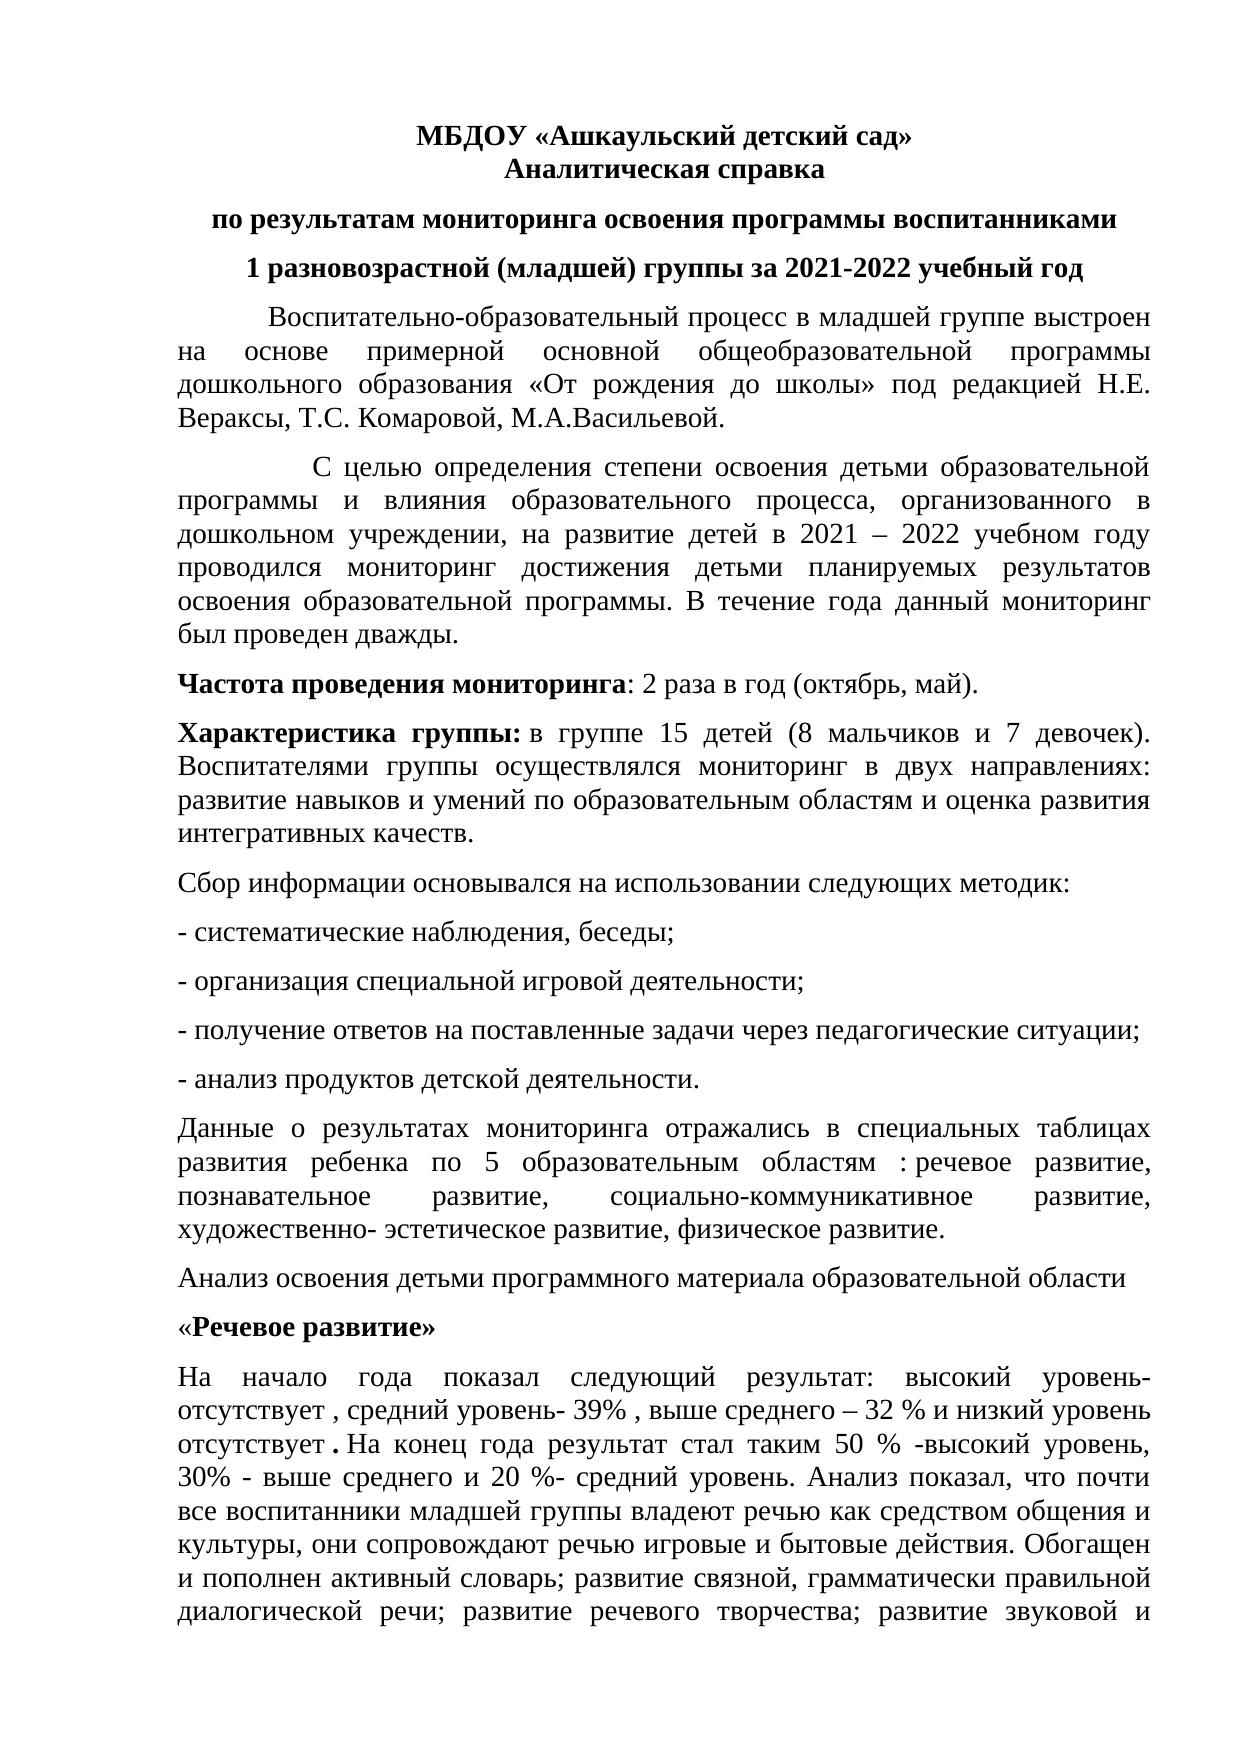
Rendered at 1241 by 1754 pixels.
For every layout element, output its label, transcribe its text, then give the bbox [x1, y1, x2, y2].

text «Речевое развитие» [177, 1309, 1152, 1343]
text Характеристика группы: в группе 15 детей (8 мальчиков и 7 девочек). Воспитателями группы осуществлялся мониторинг в двух направлениях: развитие навыков и умений по образовательным областям и оценка развития интегративных качеств. [177, 715, 1152, 849]
text Данные о результатах мониторинга отражались в специальных таблицах развития ребенка по 5 образовательным областям : речевое развитие, познавательное развитие, социально-коммуникативное развитие, художественно- эстетическое развитие, физическое развитие. [177, 1111, 1152, 1245]
text - анализ продуктов детской деятельности. [177, 1061, 1152, 1095]
text МБДОУ «Ашкаульский детский сад» Аналитическая справка [177, 118, 1152, 185]
text - получение ответов на поставленные задачи через педагогические ситуации; [177, 1012, 1152, 1046]
text - систематические наблюдения, беседы; [177, 914, 1152, 947]
text Сбор информации основывался на использовании следующих методик: [177, 865, 1152, 898]
text по результатам мониторинга освоения программы воспитанниками [177, 201, 1152, 234]
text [177, 1359, 1152, 1627]
text Анализ освоения детьми программного материала образовательной области [177, 1260, 1152, 1294]
text 1 разновозрастной (младшей) группы за 2021-2022 учебный год [177, 250, 1152, 283]
text С целью определения степени освоения детьми образовательной программы и влияния образовательного процесса, организованного в дошкольном учреждении, на развитие детей в 2021 – 2022 учебном году проводился мониторинг достижения детьми планируемых результатов освоения образовательной программы. В течение года данный мониторинг был проведен дважды. [177, 449, 1152, 650]
text - организация специальной игровой деятельности; [177, 963, 1152, 997]
text Частота проведения мониторинга: 2 раза в год (октябрь, май). [177, 666, 1152, 699]
text Воспитательно-образовательный процесс в младшей группе выстроен на основе примерной основной общеобразовательной программы дошкольного образования «От рождения до школы» под редакцией Н.Е. Вераксы, Т.С. Комаровой, М.А.Васильевой. [177, 299, 1152, 433]
